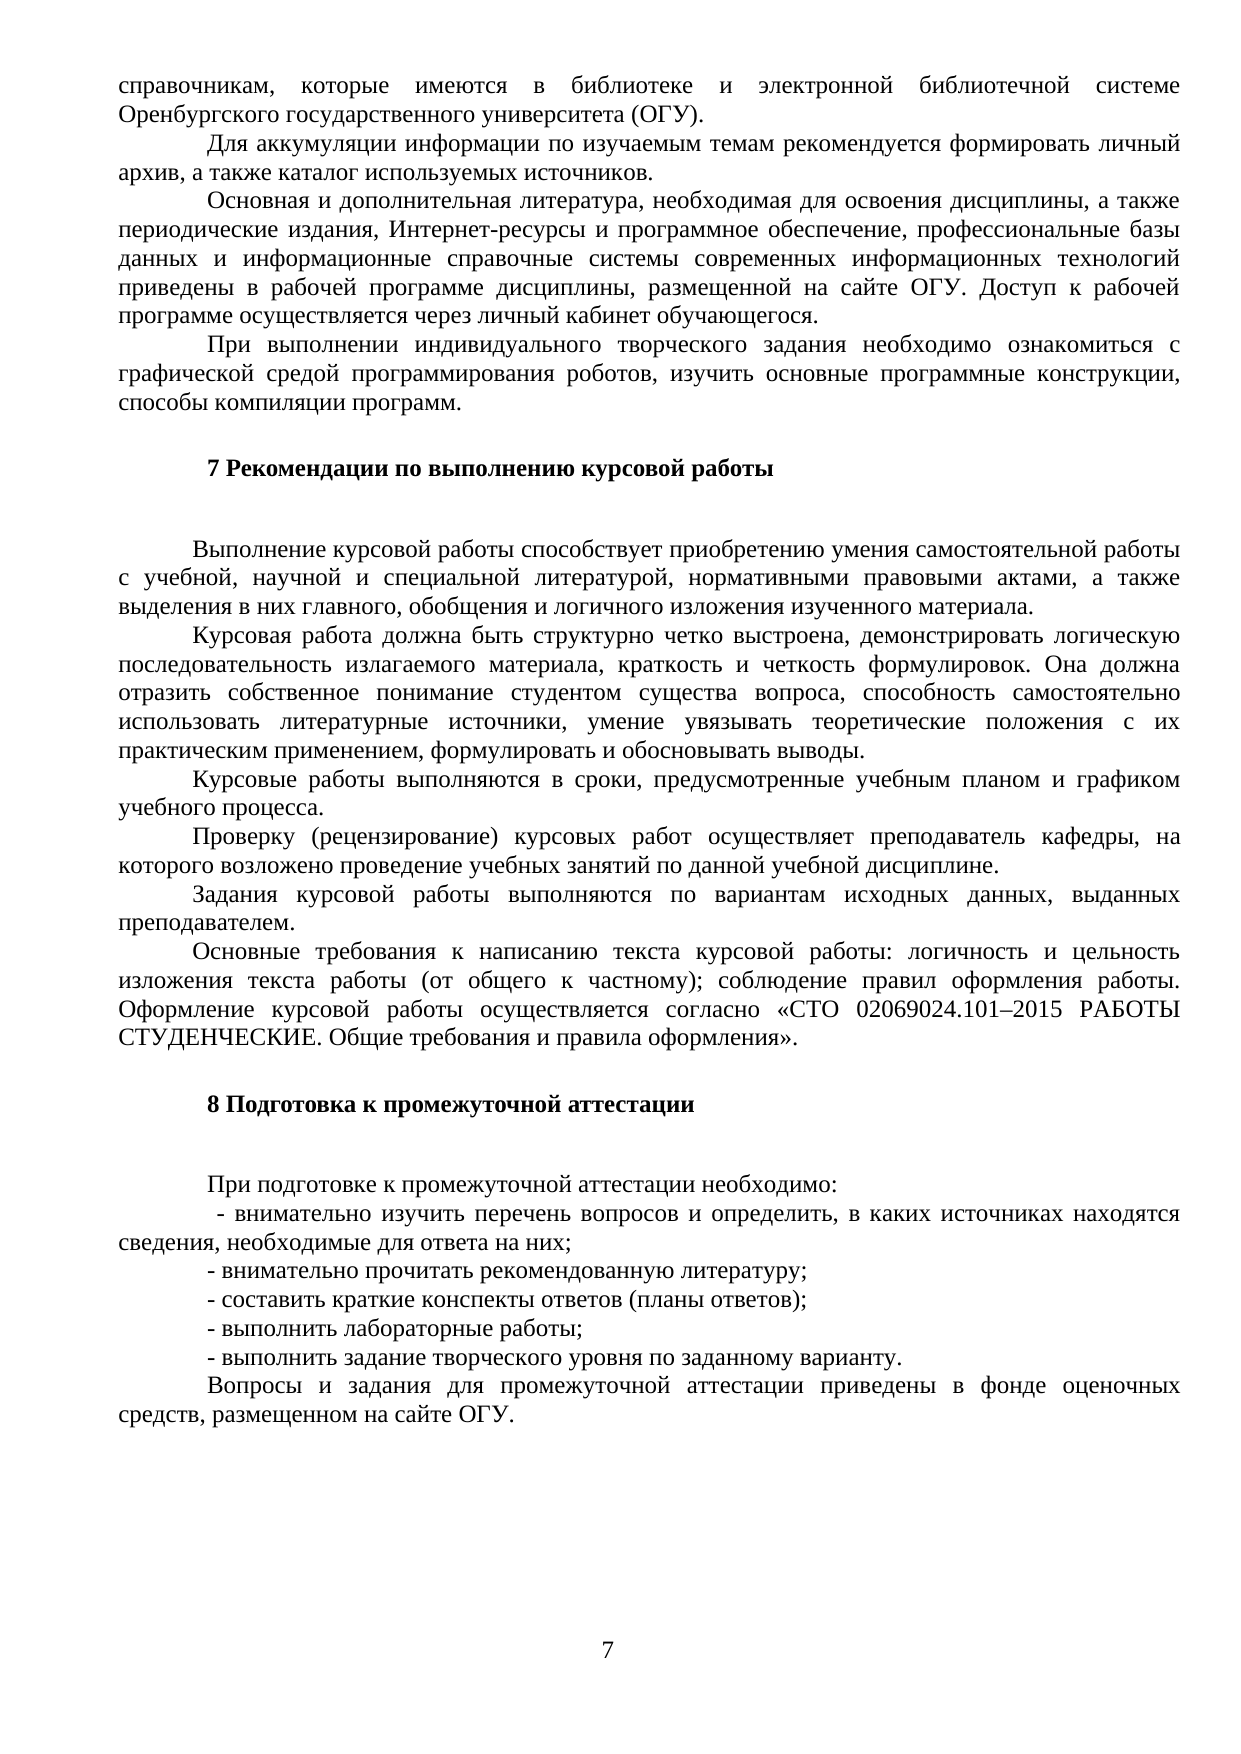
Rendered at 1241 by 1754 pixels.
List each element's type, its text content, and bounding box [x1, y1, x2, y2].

text Основная и дополнительная литература, необходимая для освоения дисциплины, а также периодические издания, Интернет-ресурсы и программное обеспечение, профессиональные базы данных и информационные справочные системы современных информационных технологий приведены в рабочей программе дисциплины, размещенной на сайте ОГУ. Доступ к рабочей программе осуществляется через личный кабинет обучающегося. [118, 186, 1181, 329]
text При подготовке к промежуточной аттестации необходимо: [118, 1169, 1181, 1198]
text Курсовая работа должна быть структурно четко выстроена, демонстрировать логическую последовательность излагаемого материала, краткость и четкость формулировок. Она должна отразить собственное понимание студентом существа вопроса, способность самостоятельно использовать литературные источники, умение увязывать теоретические положения с их практическим применением, формулировать и обосновывать выводы. [118, 620, 1181, 764]
text При выполнении индивидуального творческого задания необходимо ознакомиться с графической средой программирования роботов, изучить основные программные конструкции, способы компиляции программ. [118, 329, 1181, 416]
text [118, 71, 1181, 128]
text Курсовые работы выполняются в сроки, предусмотренные учебным планом и графиком учебного процесса. [118, 764, 1181, 821]
text - составить краткие конспекты ответов (планы ответов); [118, 1284, 1181, 1313]
text - выполнить лабораторные работы; [118, 1313, 1181, 1342]
text - выполнить задание творческого уровня по заданному варианту. [118, 1342, 1181, 1371]
text 8 Подготовка к промежуточной аттестации [118, 1089, 1181, 1117]
text - внимательно изучить перечень вопросов и определить, в каких источниках находятся сведения, необходимые для ответа на них; [118, 1198, 1181, 1256]
text 7 Рекомендации по выполнению курсовой работы [118, 453, 1181, 482]
text Основные требования к написанию текста курсовой работы: логичность и цельность изложения текста работы (от общего к частному); соблюдение правил оформления работы. Оформление курсовой работы осуществляется согласно «СТО 02069024.101–2015 РАБОТЫ СТУДЕНЧЕСКИЕ. Общие требования и правила оформления». [118, 936, 1181, 1051]
text Задания курсовой работы выполняются по вариантам исходных данных, выданных преподавателем. [118, 879, 1181, 936]
text Вопросы и задания для промежуточной аттестации приведены в фонде оценочных средств, размещенном на сайте ОГУ. [118, 1371, 1181, 1428]
text Выполнение курсовой работы способствует приобретению умения самостоятельной работы с учебной, научной и специальной литературой, нормативными правовыми актами, а также выделения в них главного, обобщения и логичного изложения изученного материала. [118, 534, 1181, 620]
text Проверку (рецензирование) курсовых работ осуществляет преподаватель кафедры, на которого возложено проведение учебных занятий по данной учебной дисциплине. [118, 821, 1181, 879]
text Для аккумуляции информации по изучаемым темам рекомендуется формировать личный архив, а также каталог используемых источников. [118, 128, 1181, 186]
text - внимательно прочитать рекомендованную литературу; [118, 1256, 1181, 1284]
